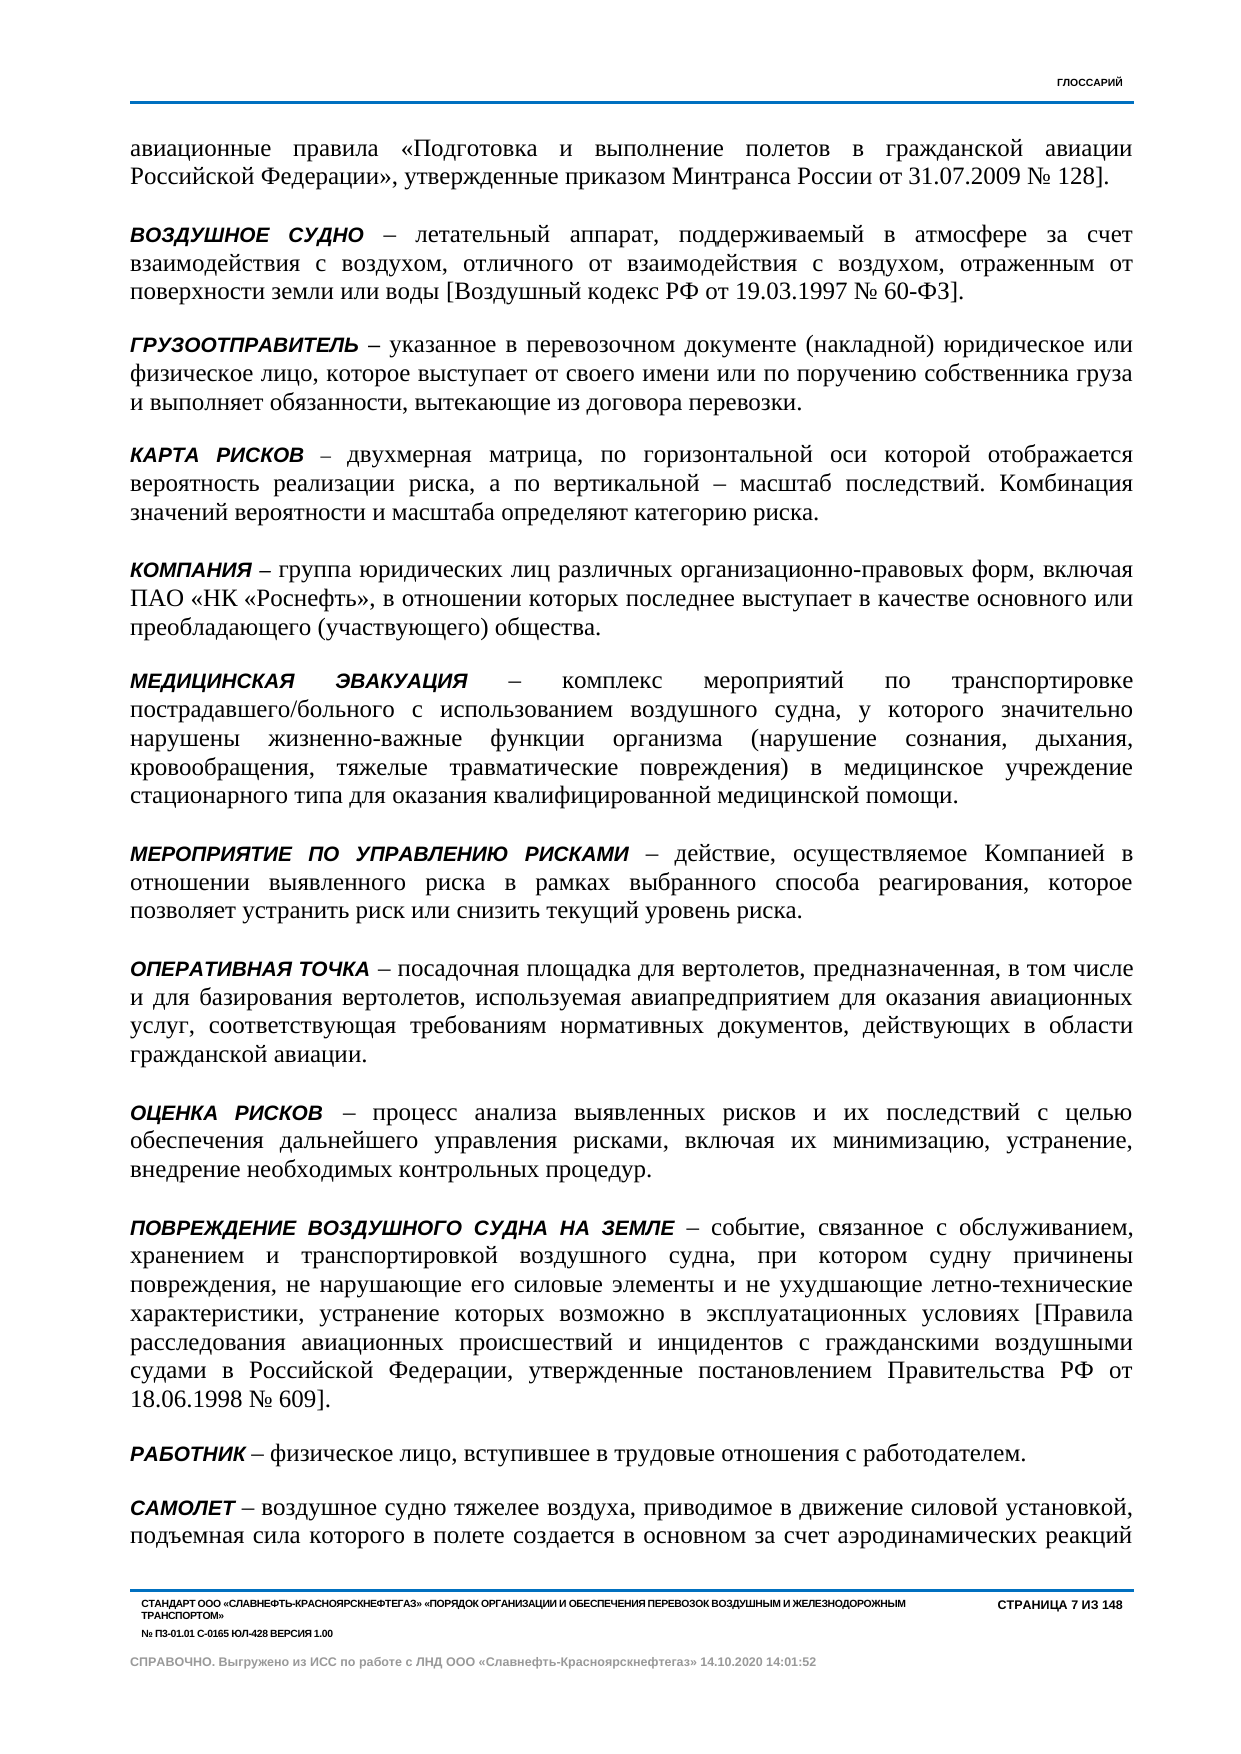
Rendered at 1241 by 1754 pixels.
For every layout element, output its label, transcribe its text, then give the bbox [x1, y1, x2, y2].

text ОЦЕНКА РИСКОВ – процесс анализа выявленных рисков и их последствий с целью обеспечения дальнейшего управления рисками, включая их минимизацию, устранение, внедрение необходимых контрольных процедур. [130, 1097, 1134, 1183]
text КОМПАНИЯ – группа юридических лиц различных организационно-правовых форм, включая ПАО «НК «Роснефть», в отношении которых последнее выступает в качестве основного или преобладающего (участвующего) общества. [130, 554, 1134, 641]
text ПОВРЕЖДЕНИЕ ВОЗДУШНОГО СУДНА НА ЗЕМЛЕ – событие, связанное с обслуживанием, хранением и транспортировкой воздушного судна, при котором судну причинены повреждения, не нарушающие его силовые элементы и не ухудшающие летно-технические характеристики, устранение которых возможно в эксплуатационных условиях [Правила расследования авиационных происшествий и инцидентов с гражданскими воздушными судами в Российской Федерации, утвержденные постановлением Правительства РФ от 18.06.1998 № 609]. [130, 1212, 1134, 1413]
text РАБОТНИК – физическое лицо, вступившее в трудовые отношения с работодателем. [130, 1438, 1134, 1467]
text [130, 133, 1134, 190]
text ВОЗДУШНОЕ СУДНО – летательный аппарат, поддерживаемый в атмосфере за счет взаимодействия с воздухом, отличного от взаимодействия с воздухом, отраженным от поверхности земли или воды [Воздушный кодекс РФ от 19.03.1997 № 60-ФЗ]. [130, 219, 1134, 305]
text МЕДИЦИНСКАЯ ЭВАКУАЦИЯ – комплекс мероприятий по транспортировке пострадавшего/больного с использованием воздушного судна, у которого значительно нарушены жизненно-важные функции организма (нарушение сознания, дыхания, кровообращения, тяжелые травматические повреждения) в медицинское учреждение стационарного типа для оказания квалифицированной медицинской помощи. [130, 666, 1134, 809]
text МЕРОПРИЯТИЕ ПО УПРАВЛЕНИЮ РИСКАМИ – действие, осуществляемое Компанией в отношении выявленного риска в рамках выбранного способа реагирования, которое позволяет устранить риск или снизить текущий уровень риска. [130, 838, 1134, 924]
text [130, 1492, 1134, 1549]
text ОПЕРАТИВНАЯ ТОЧКА – посадочная площадка для вертолетов, предназначенная, в том числе и для базирования вертолетов, используемая авиапредприятием для оказания авиационных услуг, соответствующая требованиям нормативных документов, действующих в области гражданской авиации. [130, 953, 1134, 1068]
text КАРТА РИСКОВ – двухмерная матрица, по горизонтальной оси которой отображается вероятность реализации риска, а по вертикальной – масштаб последствий. Комбинация значений вероятности и масштаба определяют категорию риска. [130, 439, 1134, 526]
text ГРУЗООТПРАВИТЕЛЬ – указанное в перевозочном документе (накладной) юридическое или физическое лицо, которое выступает от своего имени или по поручению собственника груза и выполняет обязанности, вытекающие из договора перевозки. [130, 329, 1134, 415]
